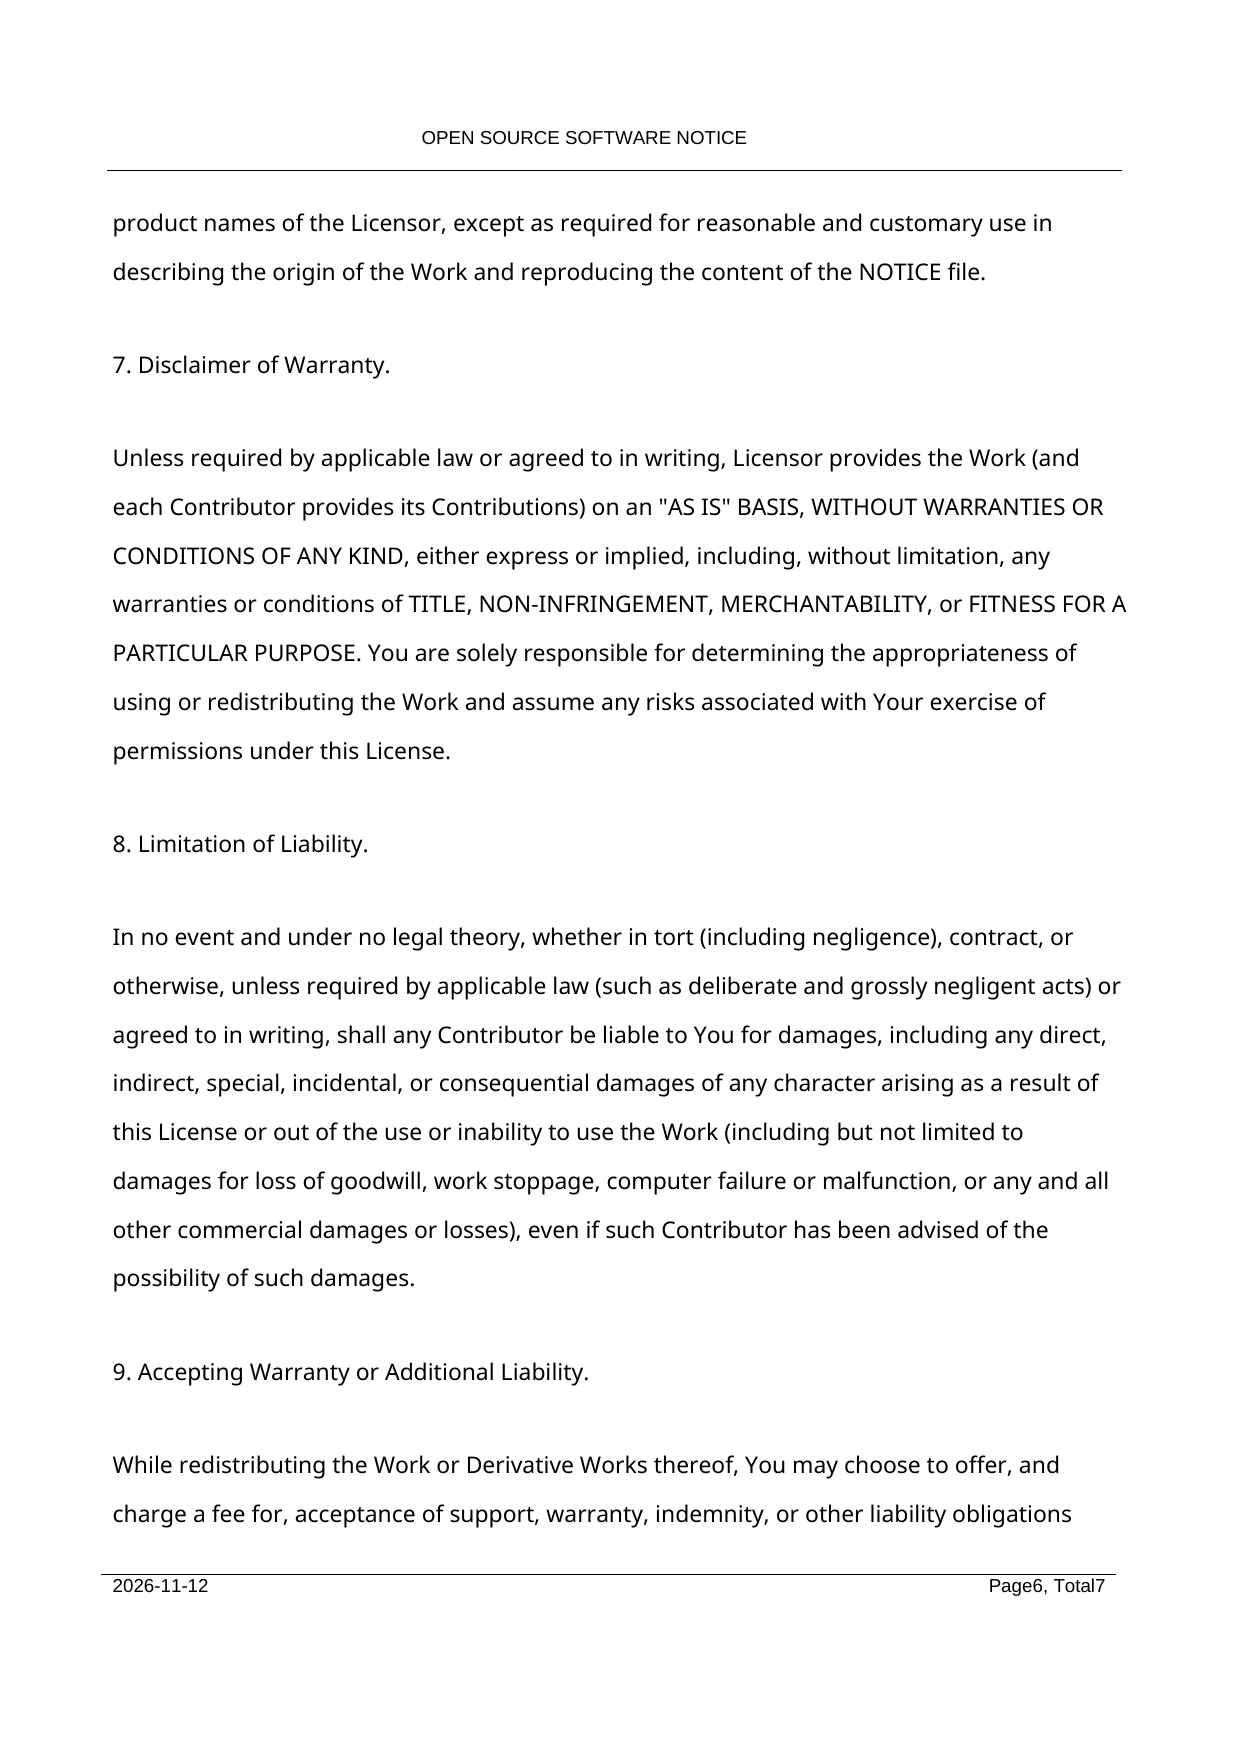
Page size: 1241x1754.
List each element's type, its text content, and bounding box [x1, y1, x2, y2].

text 8. Limitation of Liability. [112, 827, 1128, 860]
text Unless required by applicable law or agreed to in writing, Licensor provides the Work (and each Contributor provides its Contributions) on an "AS IS" BASIS, WITHOUT WARRANTIES OR CONDITIONS OF ANY KIND, either express or implied, including, without limitation, any warranties or conditions of TITLE, NON-INFRINGEMENT, MERCHANTABILITY, or FITNESS FOR A PARTICULAR PURPOSE. You are solely responsible for determining the appropriateness of using or redistributing the Work and assume any risks associated with Your exercise of permissions under this License. [112, 442, 1128, 767]
text 9. Accepting Warranty or Additional Liability. [112, 1355, 1128, 1387]
text In no event and under no legal theory, whether in tort (including negligence), contract, or otherwise, unless required by applicable law (such as deliberate and grossly negligent acts) or agreed to in writing, shall any Contributor be liable to You for damages, including any direct, indirect, special, incidental, or consequential damages of any character arising as a result of this License or out of the use or inability to use the Work (including but not limited to damages for loss of goodwill, work stoppage, computer failure or malfunction, or any and all other commercial damages or losses), even if such Contributor has been advised of the possibility of such damages. [112, 921, 1128, 1294]
text 7. Disclaimer of Warranty. [112, 348, 1128, 381]
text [112, 1448, 1128, 1529]
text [112, 206, 1128, 288]
